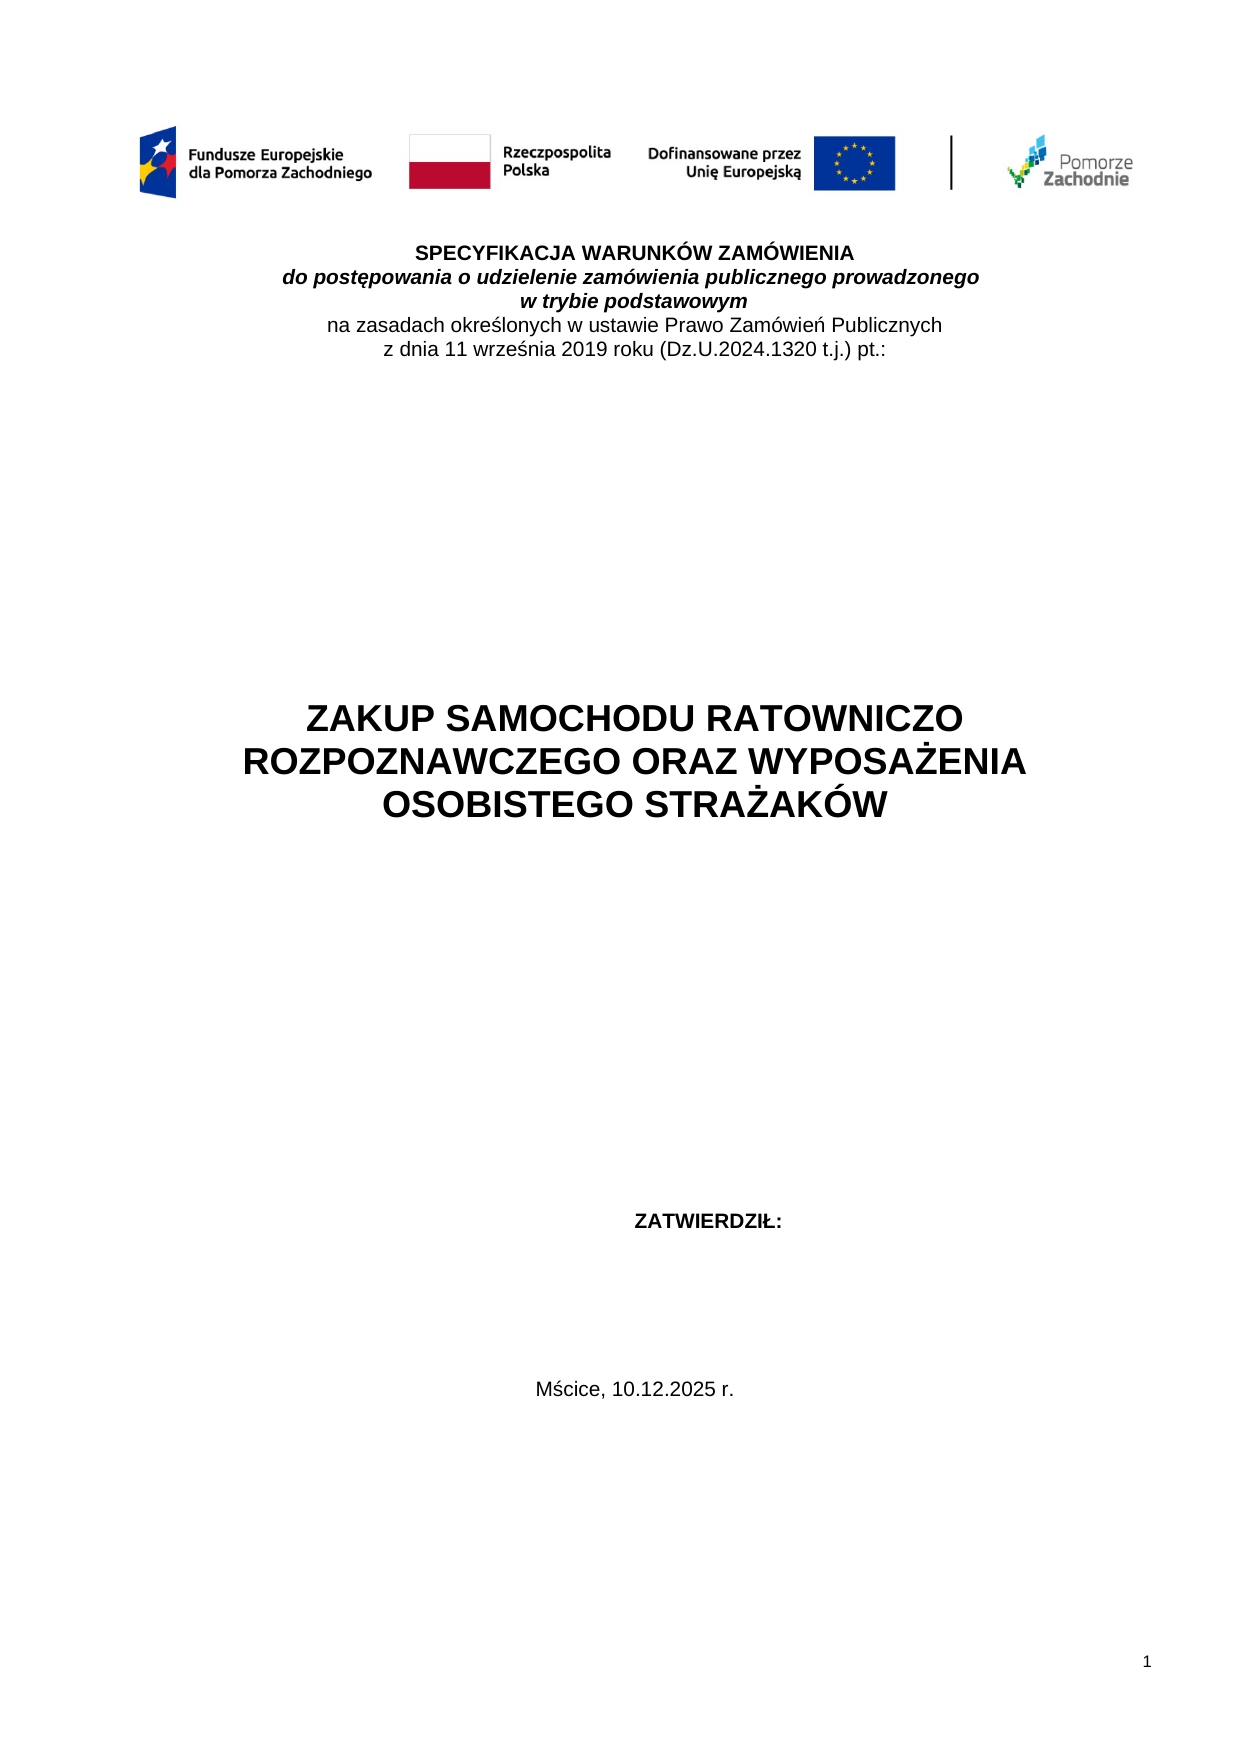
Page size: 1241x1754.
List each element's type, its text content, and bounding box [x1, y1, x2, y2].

text na zasadach określonych w ustawie Prawo Zamówień Publicznych [118, 313, 1152, 337]
title SPECYFIKACJA WARUNKÓW ZAMÓWIENIA [118, 241, 1152, 265]
list ZAKUP SAMOCHODU RATOWNICZO ROZPOZNAWCZEGO ORAZ WYPOSAŻENIA OSOBISTEGO STRAŻAKÓW [118, 696, 1152, 826]
text do postępowania o udzielenie zamówienia publicznego prowadzonego w trybie podstawowym [118, 265, 1152, 313]
picture [118, 108, 1152, 217]
text ZATWIERDZIŁ: [561, 1209, 1152, 1233]
text z dnia 11 września 2019 roku (Dz.U.2024.1320 t.j.) pt.: [118, 337, 1152, 361]
text Mścice, 10.12.2025 r. [118, 1377, 1152, 1401]
